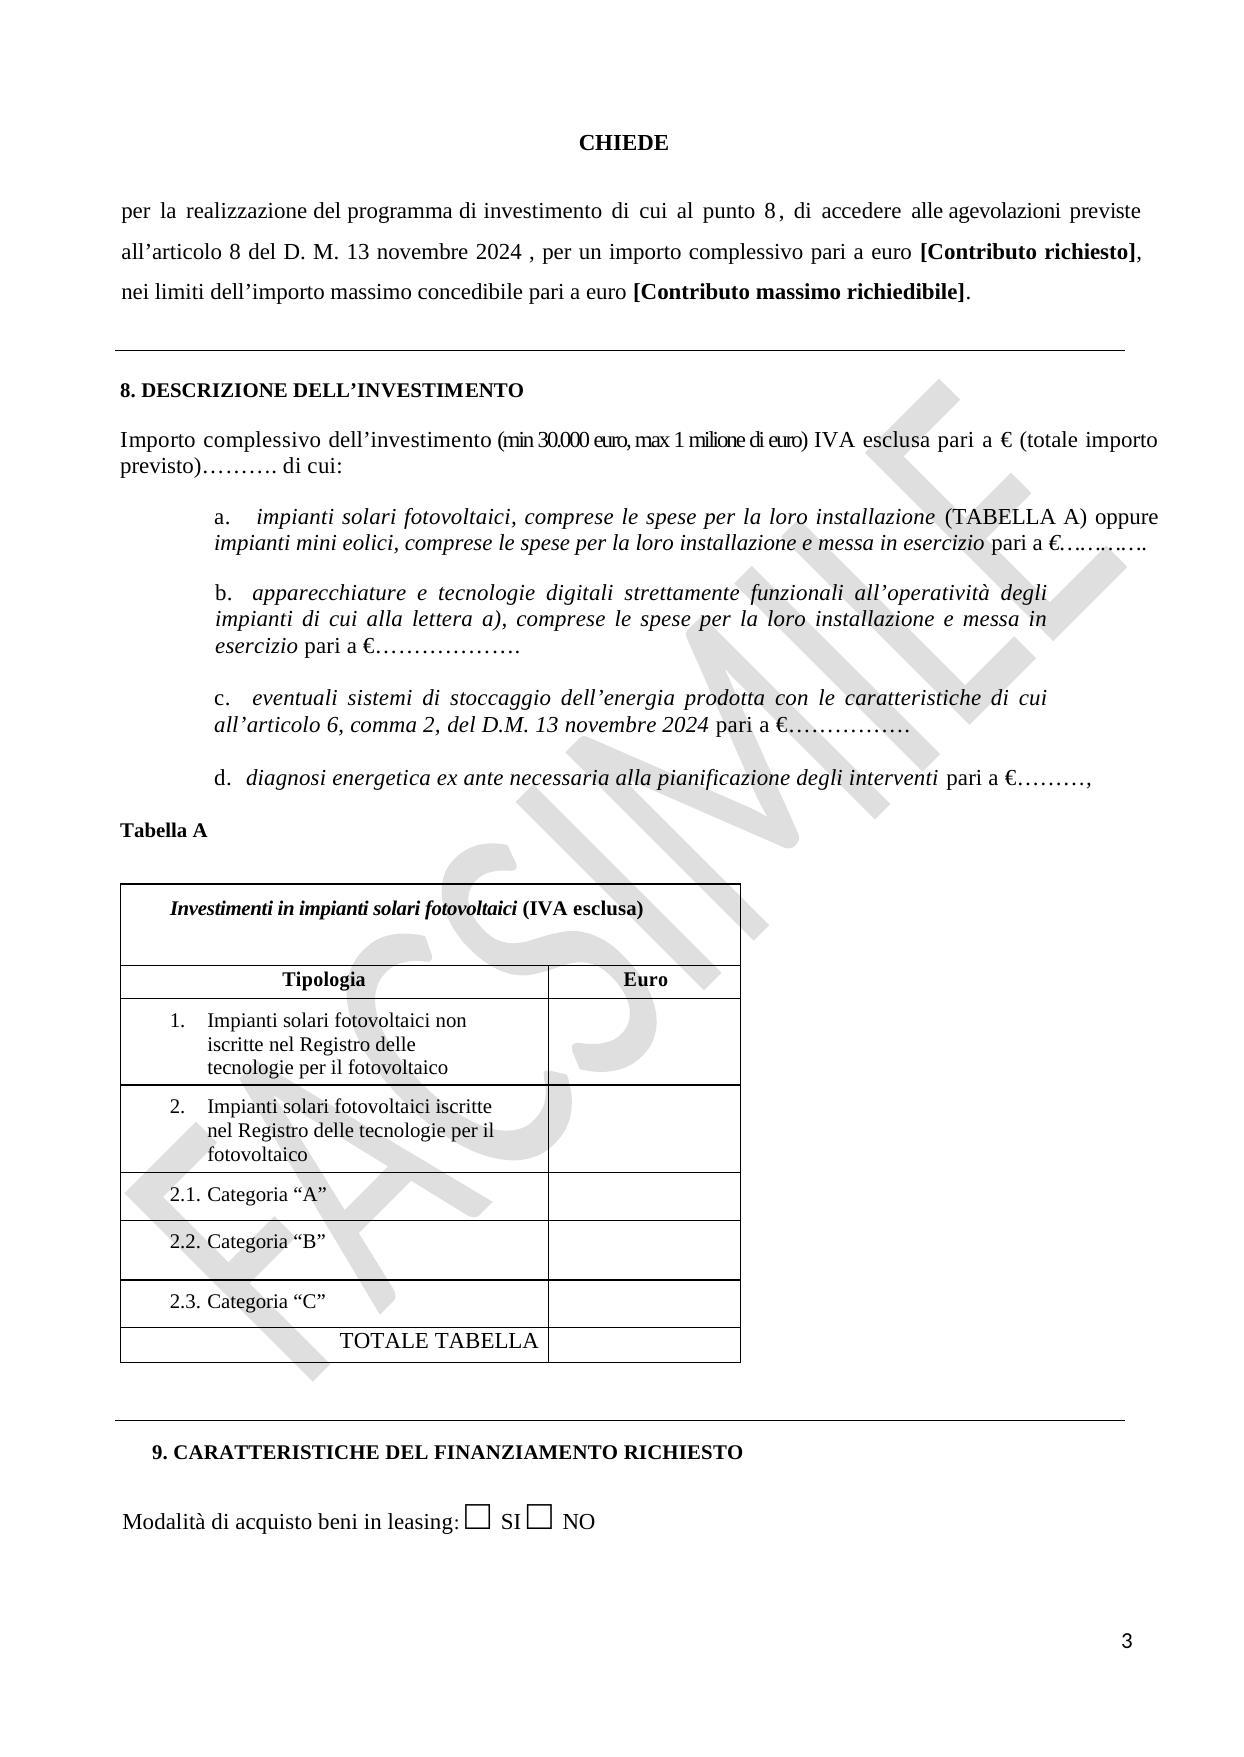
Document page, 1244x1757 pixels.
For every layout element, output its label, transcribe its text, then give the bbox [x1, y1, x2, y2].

table_cell [549, 1221, 740, 1279]
table_cell Categoria “A” [121, 1173, 548, 1219]
table_cell Tipologia [121, 966, 548, 998]
table_cell [549, 1281, 740, 1327]
text Importo complessivo dell’investimento (min 30.000 euro, max 1 milione di euro) IVA esclusa pari a € (totale importo previsto)………. di cui: [120, 426, 1158, 479]
table_cell [549, 999, 740, 1084]
text per la realizzazione del programma di investimento di cui al punto 8, di accedere alle agevolazioni previste all’articolo 8 del D. M. 13 novembre 2024 , per un importo complessivo pari a euro [Contributo richiesto], nei limiti dell’importo massimo concedibile pari a euro [Contributo massimo richiedibile]. [121, 197, 1142, 304]
text Modalità di acquisto beni in leasing: □ SI □ NO [122, 1490, 1158, 1538]
table_cell Categoria “B” [121, 1221, 548, 1279]
table_cell [549, 1328, 740, 1362]
table_cell Euro [549, 966, 740, 998]
text b. apparecchiature e tecnologie digitali strettamente funzionali all’operatività degli impianti di cui alla lettera a), comprese le spese per la loro installazione e messa in esercizio pari a €………………. [215, 579, 1051, 658]
table_cell Categoria “C” [121, 1281, 548, 1327]
text 9. CARATTERISTICHE DEL FINANZIAMENTO RICHIESTO [120, 1440, 1158, 1464]
text d. diagnosi energetica ex ante necessaria alla pianificazione degli interventi pari a €………, [214, 763, 1158, 790]
table_cell [549, 1173, 740, 1219]
table_cell [549, 1086, 740, 1172]
text Tabella A [120, 818, 507, 842]
table_cell Impianti solari fotovoltaici non iscritte nel Registro delle tecnologie per il fotovoltaico [121, 999, 548, 1084]
text c. eventuali sistemi di stoccaggio dell’energia prodotta con le caratteristiche di cui all’articolo 6, comma 2, del D.M. 13 novembre 2024 pari a €……………. [214, 684, 1051, 737]
text 8. DESCRIZIONE DELL’INVESTIMENTO [120, 378, 1158, 402]
table_cell TOTALE TABELLA [121, 1328, 548, 1362]
text CHIEDE [575, 129, 672, 156]
text a. impianti solari fotovoltaici, comprese le spese per la loro installazione (TABELLA A) oppure impianti mini eolici, comprese le spese per la loro installazione e messa in esercizio pari a €…………. [214, 503, 1158, 556]
table_cell Impianti solari fotovoltaici iscritte nel Registro delle tecnologie per il fotovoltaico [121, 1086, 548, 1172]
table_header Investimenti in impianti solari fotovoltaici (IVA esclusa) [121, 885, 740, 965]
